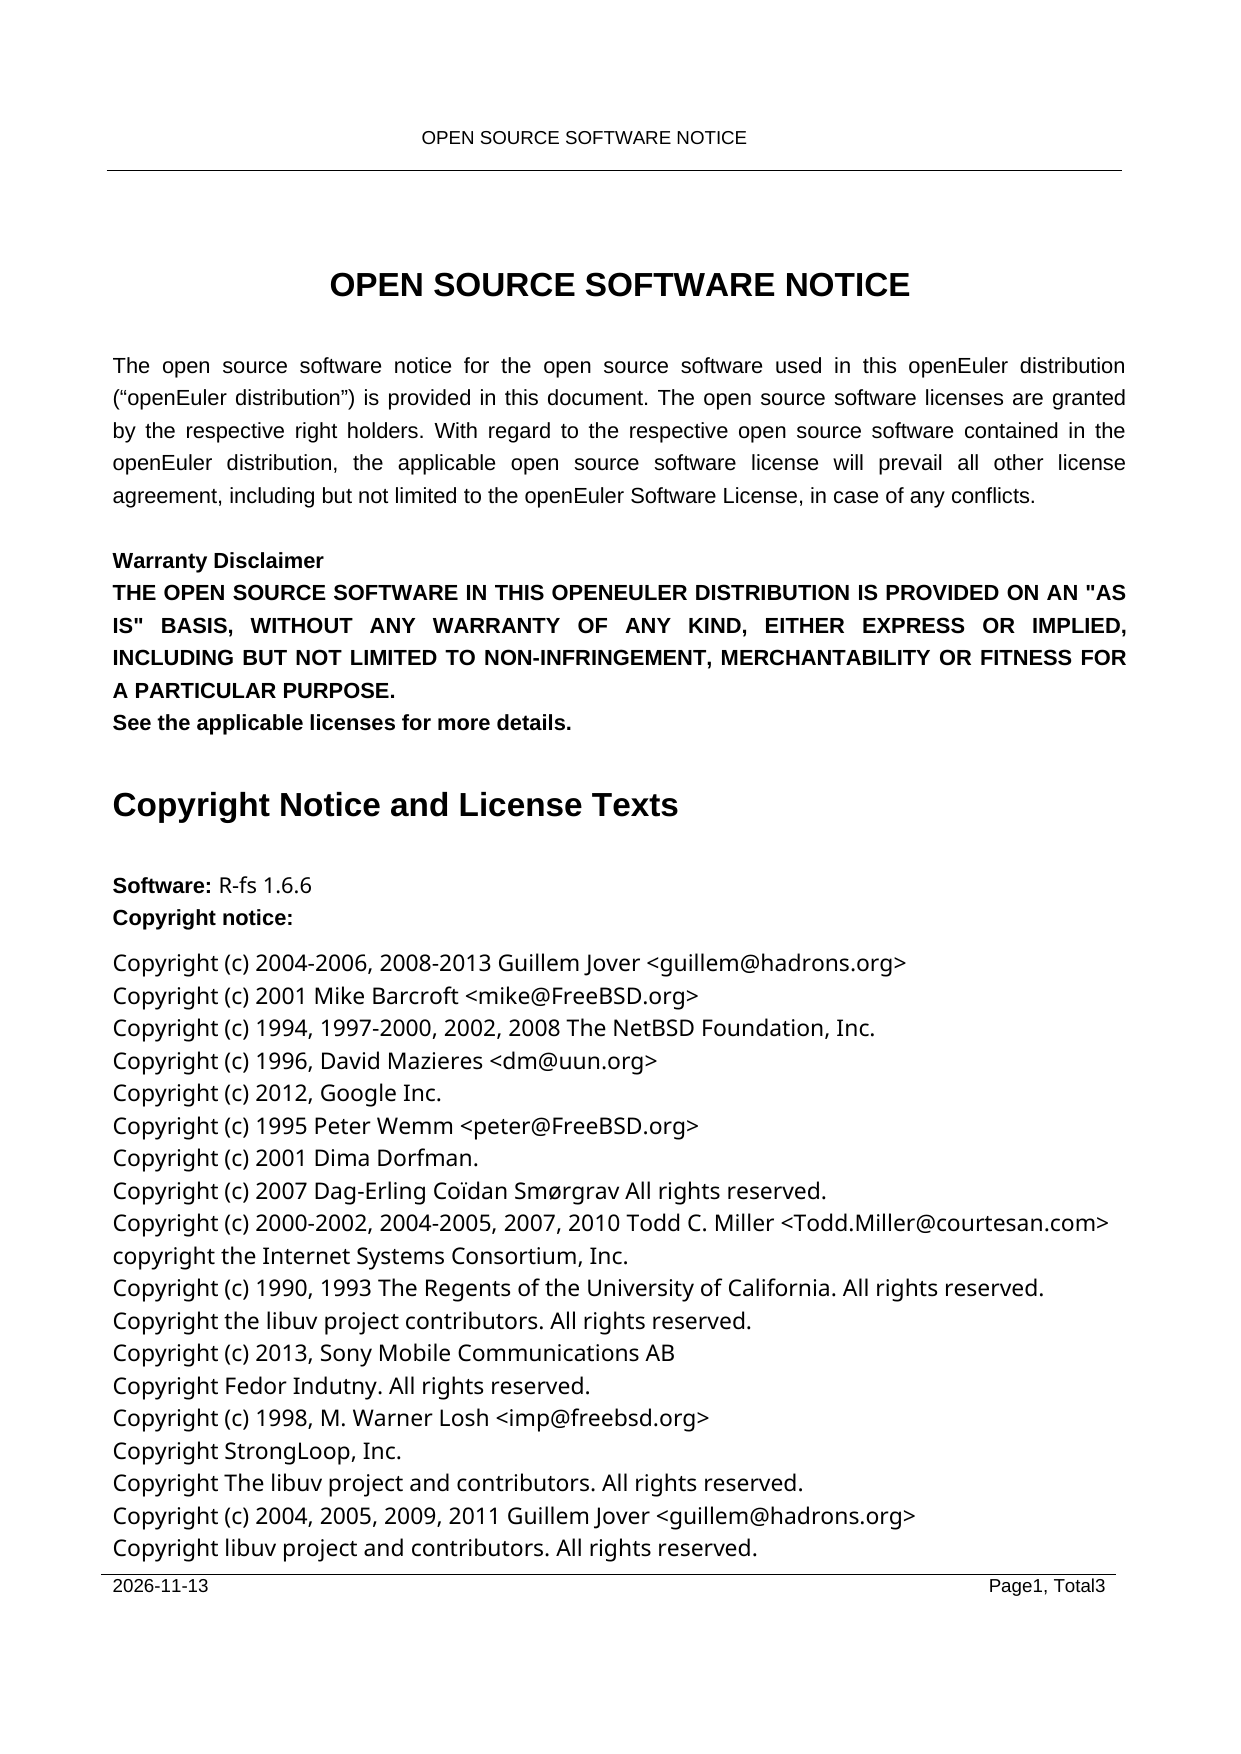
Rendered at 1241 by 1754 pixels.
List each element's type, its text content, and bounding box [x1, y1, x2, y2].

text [112, 947, 1128, 1564]
text OPEN SOURCE SOFTWARE NOTICE [112, 251, 1128, 316]
text THE OPEN SOURCE SOFTWARE IN THIS OPENEULER DISTRIBUTION IS PROVIDED ON AN "AS IS" BASIS, WITHOUT ANY WARRANTY OF ANY KIND, EITHER EXPRESS OR IMPLIED, INCLUDING BUT NOT LIMITED TO NON-INFRINGEMENT, MERCHANTABILITY OR FITNESS FOR A PARTICULAR PURPOSE. See the applicable licenses for more details. [112, 576, 1128, 739]
text Warranty Disclaimer [112, 544, 1128, 576]
text Copyright Notice and License Texts [112, 771, 1128, 836]
title Software: R-fs 1.6.6 [112, 869, 1128, 901]
text The open source software notice for the open source software used in this openEuler distribution (“openEuler distribution”) is provided in this document. The open source software licenses are granted by the respective right holders. With regard to the respective open source software contained in the openEuler distribution, the applicable open source software license will prevail all other license agreement, including but not limited to the openEuler Software License, in case of any conflicts. [112, 349, 1128, 511]
text Copyright notice: [112, 901, 1128, 934]
